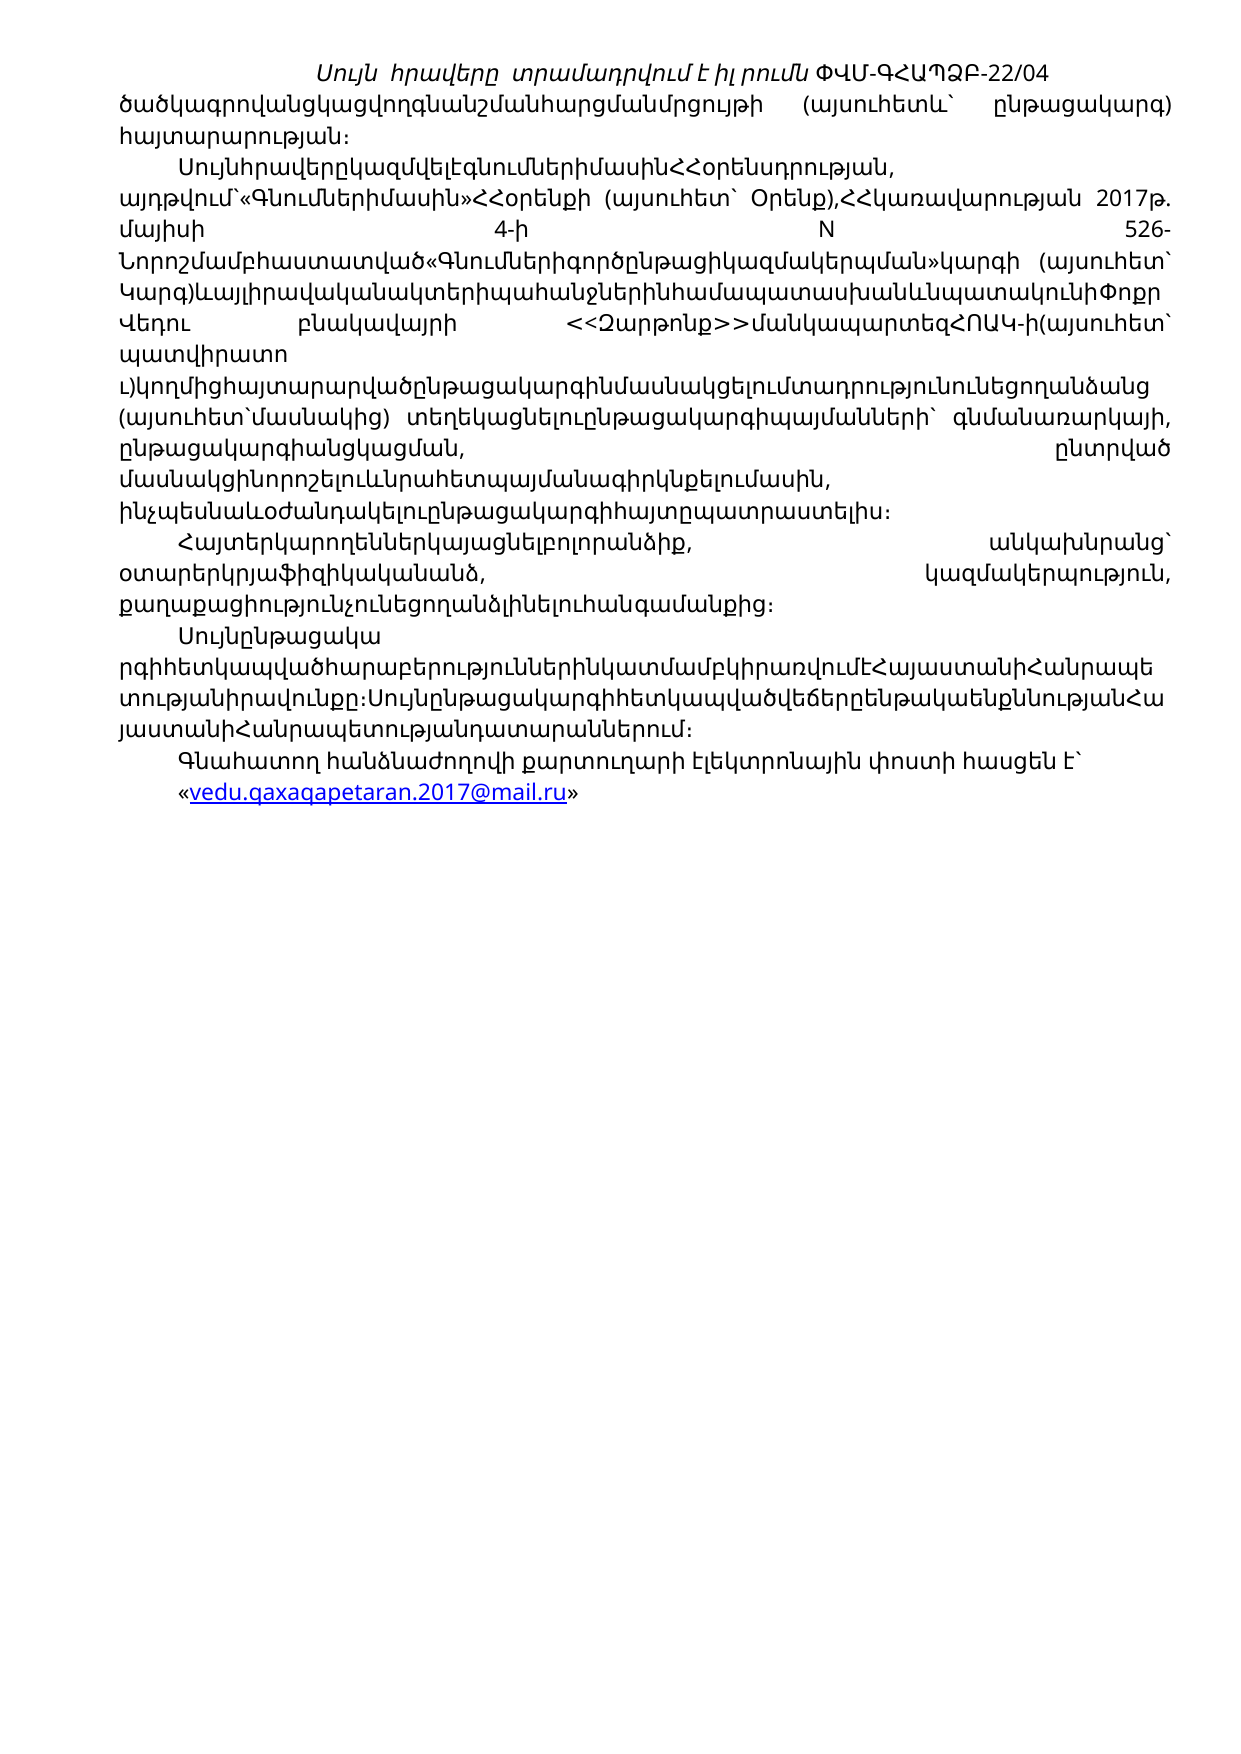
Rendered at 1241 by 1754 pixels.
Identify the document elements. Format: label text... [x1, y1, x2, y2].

text Հայտերկարողեններկայացնելբոլորանձիք, անկախնրանց` օտարերկրյաֆիզիկականանձ, կազմակերպություն, քաղաքացիությունչունեցողանձլինելուհանգամանքից։ [118, 526, 1171, 620]
text ՍույնընթացակարգիհետկապվածհարաբերություններինկատմամբկիրառվումէՀայաստանիՀանրապետությանիրավունքը։ՍույնընթացակարգիհետկապվածվեճերըենթակաենքննությանՀայաստանիՀանրապետությանդատարաններում։ [118, 620, 1171, 745]
text «vedu.qaxaqapetaran.2017@mail.ru» [118, 776, 1171, 807]
text ծածկագրովանցկացվողգնանշմանհարցմանմրցույթի (այսուհետև` ընթացակարգ) հայտարարության։ [118, 88, 1171, 151]
text ՍույնհրավերըկազմվելէգնումներիմասինՀՀօրենսդրության, այդթվում`«Գնումներիմասին»ՀՀօրենքի (այսուհետ` Օրենք),ՀՀկառավարության 2017թ. մայիսի 4-ի N 526-Նորոշմամբհաստատված«Գնումներիգործընթացիկազմակերպման»կարգի (այսուհետ` Կարգ)ևայլիրավականակտերիպահանջներինհամապատասխանևնպատակունիՓոքր Վեդու բնակավայրի <<Զարթոնք>>մանկապարտեզՀՈԱԿ-ի(այսուհետ` պատվիրատու)կողմիցհայտարարվածընթացակարգինմասնակցելումտադրությունունեցողանձանց (այսուհետ`մասնակից) տեղեկացնելուընթացակարգիպայմանների` գնմանառարկայի, ընթացակարգիանցկացման, ընտրված մասնակցինորոշելուևնրահետպայմանագիրկնքելումասին, ինչպեսնաևօժանդակելուընթացակարգիհայտըպատրաստելիս։ [118, 151, 1171, 526]
text Սույն հրավերը տրամադրվում է իլ րումն ՓՎՄ-ԳՀԱՊՁԲ-22/04 [118, 57, 1171, 88]
text Գնահատող հանձնաժողովի քարտուղարի էլեկտրոնային փոստի հասցեն է` [118, 745, 1171, 776]
